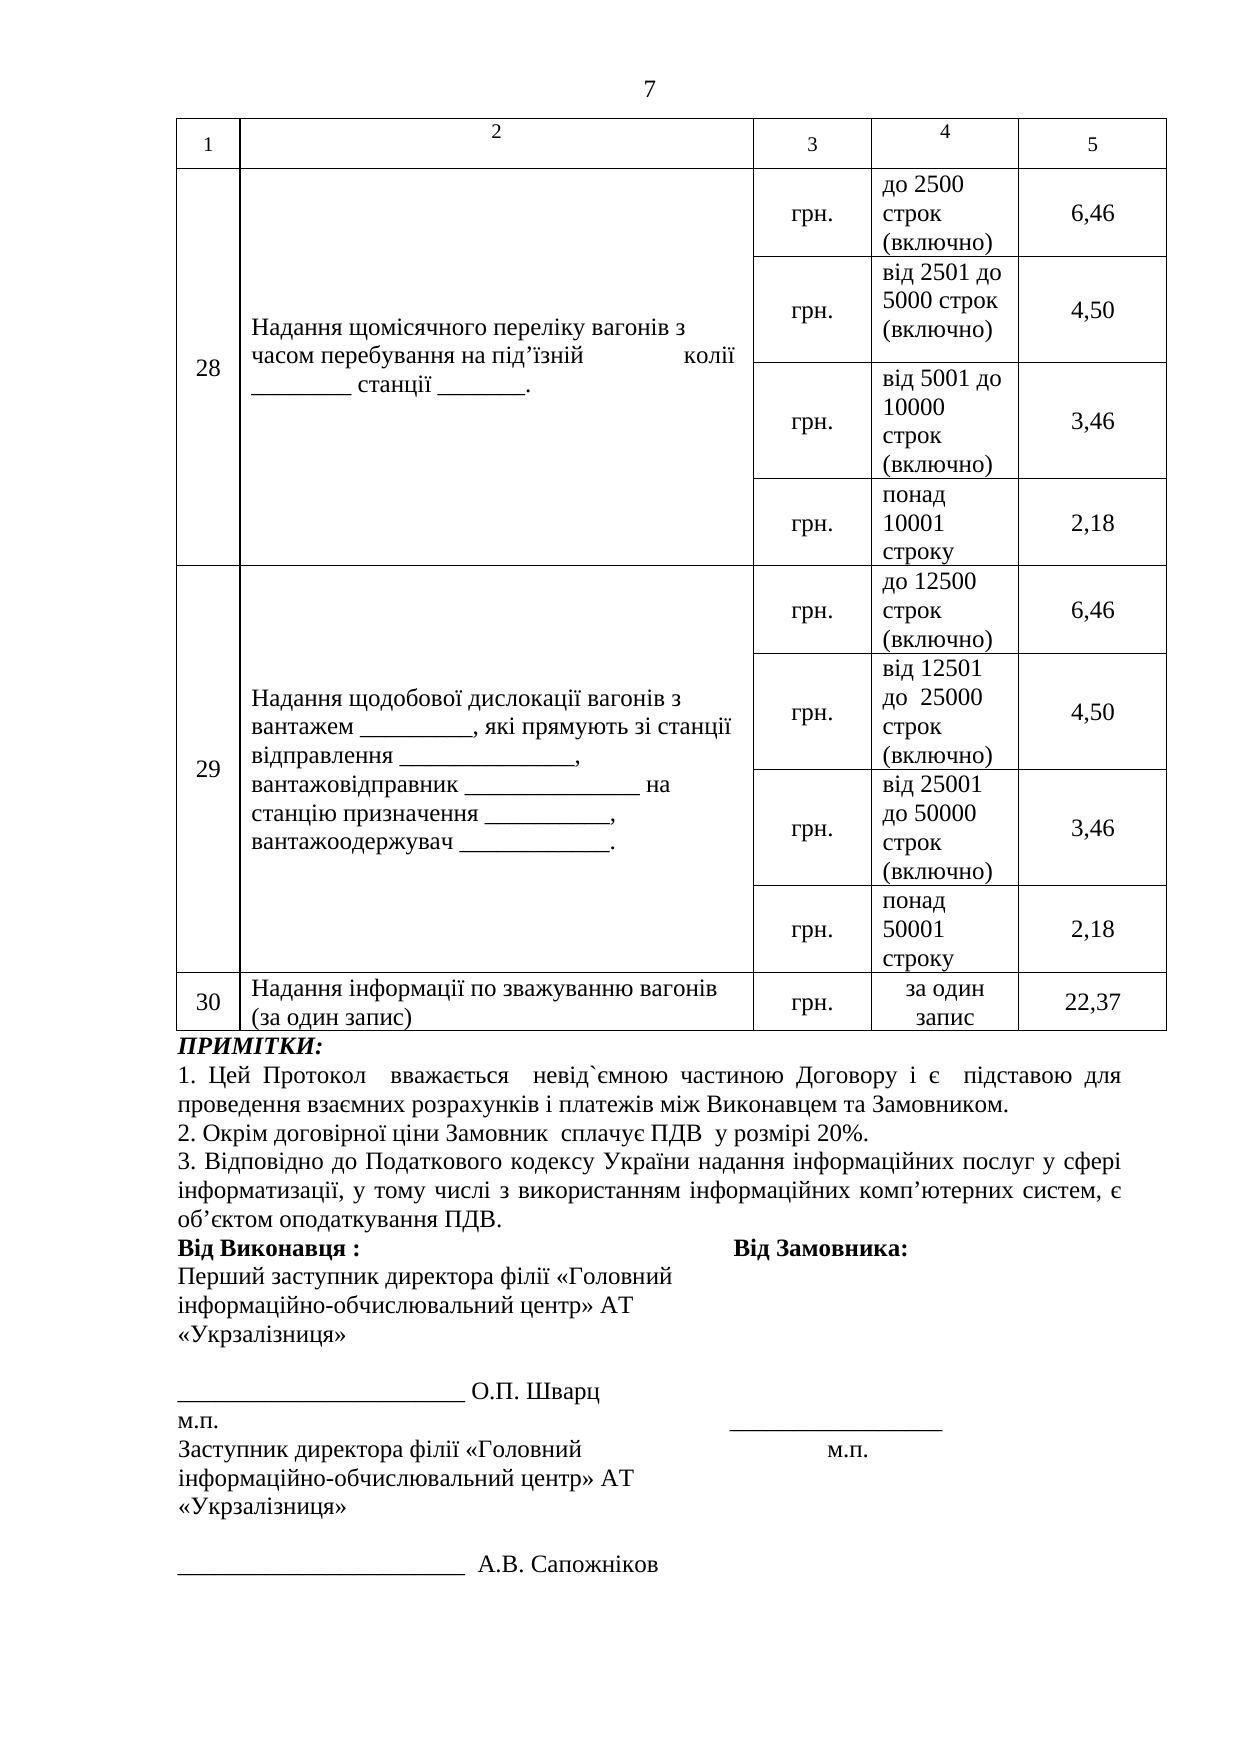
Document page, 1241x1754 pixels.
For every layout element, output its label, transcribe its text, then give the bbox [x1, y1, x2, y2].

table_cell понад 10001 строку [872, 479, 1018, 565]
table_header 3 [754, 119, 871, 168]
table_cell за один запис [872, 973, 1018, 1030]
table_cell грн. [754, 566, 871, 652]
table_cell до 12500 строк (включно) [872, 566, 1018, 652]
table_cell 28 [177, 169, 239, 565]
table_cell 30 [177, 973, 239, 1030]
text ПРИМІТКИ: [177, 1031, 1122, 1060]
table_cell грн. [754, 363, 871, 478]
table_cell грн. [754, 257, 871, 362]
table_cell 6,46 [1019, 566, 1166, 652]
table_cell грн. [754, 169, 871, 256]
table_cell грн. [754, 770, 871, 884]
table_header 1 [177, 119, 239, 168]
table_cell грн. [754, 886, 871, 972]
table_header Від Виконавця : Перший заступник директора філії «Головний інформаційно-обчислювальний центр» АТ «Укрзалізниця» _______________________ О.П. Шварц м.п. Заступник директора філії «Головний інформаційно-обчислювальний центр» АТ «Укрзалізниця» _______________________ А.В. Сапожніков [166, 1233, 709, 1578]
table_cell від 2501 до 5000 строк (включно) [872, 257, 1018, 362]
table_cell 3,46 [1019, 363, 1166, 478]
table_cell понад 50001 строку [872, 886, 1018, 972]
table_cell 4,50 [1019, 654, 1166, 768]
table_cell до 2500 строк (включно) [872, 169, 1018, 256]
table_cell грн. [754, 479, 871, 565]
table_header 4 [872, 119, 1018, 168]
table_cell Надання щодобової дислокації вагонів з вантажем _________, які прямують зі станції відправлення ______________, вантажовідправник ______________ на станцію призначення __________, вантажоодержувач ____________. [241, 566, 753, 972]
table_cell 2,18 [1019, 886, 1166, 972]
table_cell 3,46 [1019, 770, 1166, 884]
table_header 5 [1019, 119, 1166, 168]
table_cell грн. [754, 973, 871, 1030]
table_header Від Замовника: _________________ м.п. [710, 1233, 1178, 1578]
text 2. Окрім договірної ціни Замовник сплачує ПДВ у розмірі 20%. [177, 1118, 1123, 1146]
table_cell грн. [754, 654, 871, 768]
table_cell 22,37 [1019, 973, 1166, 1030]
text 3. Відповідно до Податкового кодексу України надання інформаційних послуг у сфері інформатизації, у тому числі з використанням інформаційних комп’ютерних систем, є об’єктом оподаткування ПДВ. [177, 1146, 1123, 1233]
table_cell 6,46 [1019, 169, 1166, 256]
table_cell від 12501 до 25000 строк (включно) [872, 654, 1018, 768]
table_cell Надання щомісячного переліку вагонів з часом перебування на під’їзній колії ________ станції _______. [241, 169, 753, 565]
table_cell 2,18 [1019, 479, 1166, 565]
table_cell 4,50 [1019, 257, 1166, 362]
text 1. Цей Протокол вважається невід`ємною частиною Договору і є підставою для проведення взаємних розрахунків і платежів між Виконавцем та Замовником. [177, 1060, 1123, 1118]
table_cell Надання інформації по зважуванню вагонів (за один запис) [241, 973, 753, 1030]
table_cell від 5001 до 10000 строк (включно) [872, 363, 1018, 478]
table_cell 29 [177, 566, 239, 972]
table_cell від 25001 до 50000 строк (включно) [872, 770, 1018, 884]
table_header 2 [241, 119, 753, 168]
